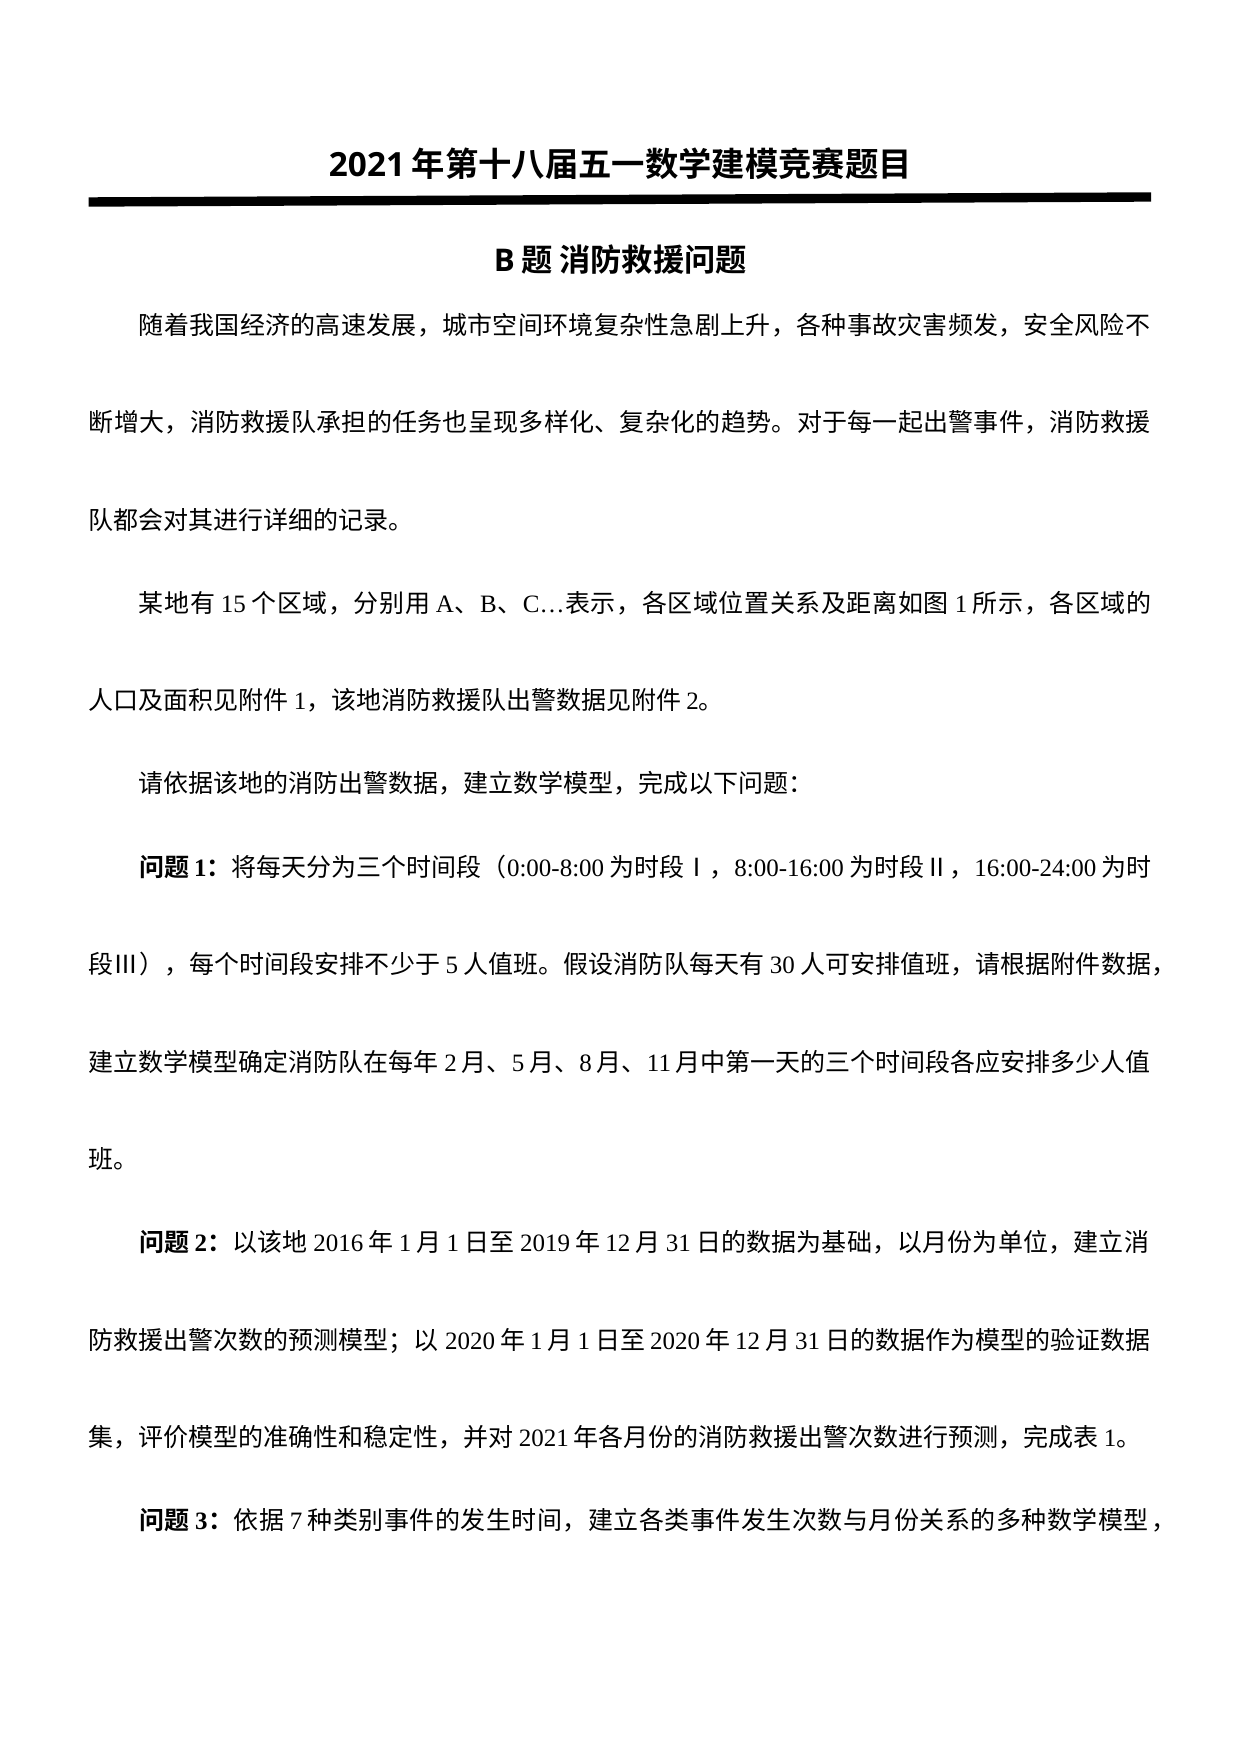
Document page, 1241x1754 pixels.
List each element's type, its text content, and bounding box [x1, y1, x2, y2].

text 问题2：以该地2016年1月1日至2019年12月31日的数据为基础，以月份为单位，建立消防救援出警次数的预测模型；以2020年1月1日至2020年12月31日的数据作为模型的验证数据集，评价模型的准确性和稳定性，并对2021年各月份的消防救援出警次数进行预测，完成表1。 [89, 1208, 1152, 1468]
text B题 消防救援问题 [89, 226, 1152, 291]
text 请依据该地的消防出警数据，建立数学模型，完成以下问题： [89, 749, 1152, 814]
text 问题1：将每天分为三个时间段（0:00-8:00为时段Ⅰ，8:00-16:00为时段Ⅱ，16:00-24:00为时段Ⅲ），每个时间段安排不少于5人值班。假设消防队每天有30人可安排值班，请根据附件数据，建立数学模型确定消防队在每年2月、5月、8月、11月中第一天的三个时间段各应安排多少人值班。 [89, 833, 1152, 1190]
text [89, 1486, 1152, 1551]
text 某地有15个区域，分别用A、B、C…表示，各区域位置关系及距离如图1所示，各区域的人口及面积见附件1，该地消防救援队出警数据见附件2。 [89, 569, 1152, 731]
text 2021年第十八届五一数学建模竞赛题目 [89, 129, 1152, 194]
text 随着我国经济的高速发展，城市空间环境复杂性急剧上升，各种事故灾害频发，安全风险不断增大，消防救援队承担的任务也呈现多样化、复杂化的趋势。对于每一起出警事件，消防救援队都会对其进行详细的记录。 [89, 291, 1152, 551]
